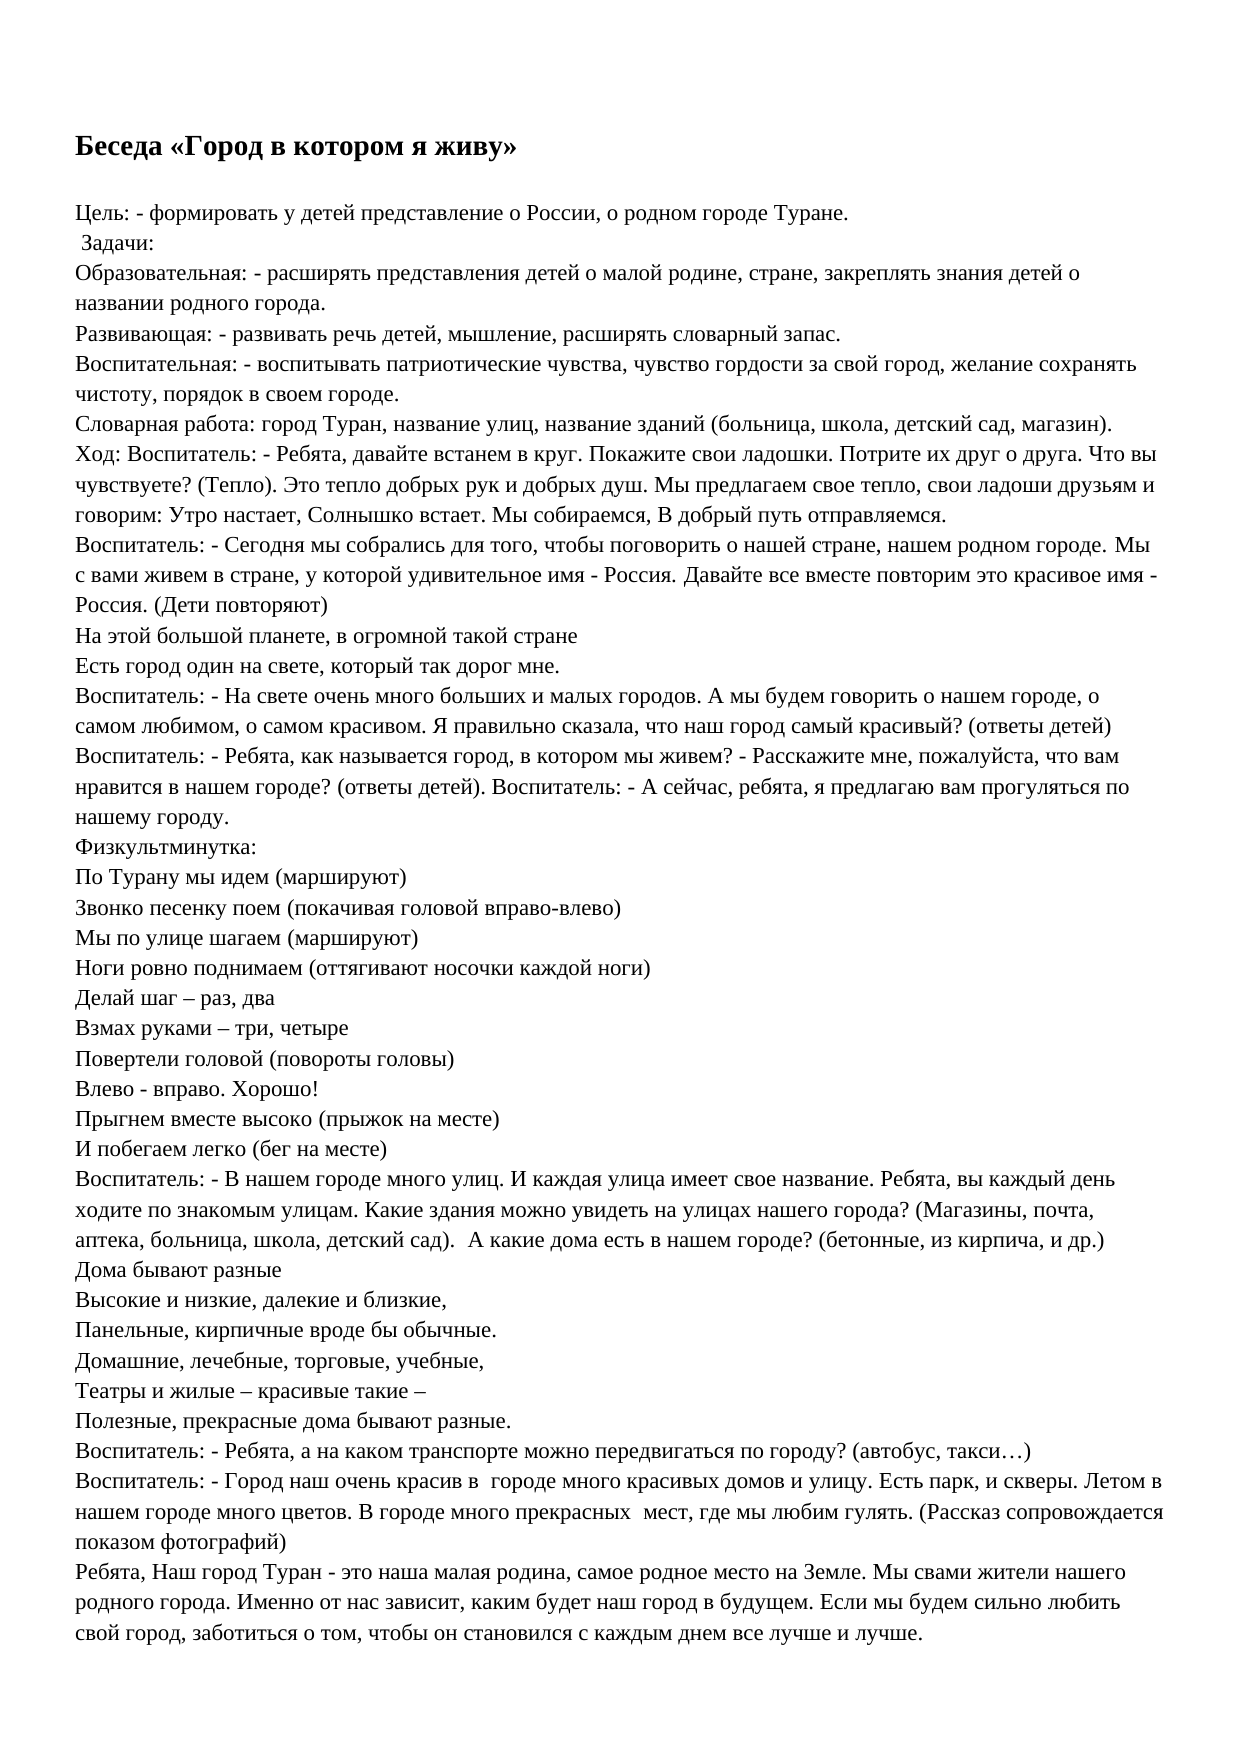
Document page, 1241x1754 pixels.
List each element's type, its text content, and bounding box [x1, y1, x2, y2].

text Воспитатель: - Сегодня мы собрались для того, чтобы поговорить о нашей стране, нашем родном городе. Мы с вами живем в стране, у которой удивительное имя - Россия. Давайте все вместе повторим это красивое имя - Россия. (Дети повторяют) [75, 531, 1165, 618]
text Звонко песенку поем (покачивая головой вправо-влево) [75, 893, 1165, 920]
text И побегаем легко (бег на месте) [75, 1135, 1165, 1162]
text Воспитатель: - В нашем городе много улиц. И каждая улица имеет свое название. Ребята, вы каждый день ходите по знакомым улицам. Какие здания можно увидеть на улицах нашего города? (Магазины, почта, аптека, больница, школа, детский сад). А какие дома есть в нашем городе? (бетонные, из кирпича, и др.) [75, 1165, 1165, 1252]
text Ребята, Наш город Туран - это наша малая родина, самое родное место на Земле. Мы свами жители нашего родного города. Именно от нас зависит, каким будет наш город в будущем. Если мы будем сильно любить свой город, заботиться о том, чтобы он становился с каждым днем все лучше и лучше. [75, 1558, 1165, 1645]
text Образовательная: - расширять представления детей о малой родине, стране, закреплять знания детей о названии родного города. [75, 259, 1165, 316]
text Словарная работа: город Туран, название улиц, название зданий (больница, школа, детский сад, магазин). [75, 410, 1165, 437]
text Прыгнем вместе высоко (прыжок на месте) [75, 1105, 1165, 1131]
text Воспитатель: - Ребята, а на каком транспорте можно передвигаться по городу? (автобус, такси…) [75, 1437, 1165, 1464]
text Театры и жилые – красивые такие – [75, 1377, 1165, 1403]
text Делай шаг – раз, два [75, 984, 1165, 1011]
text По Турану мы идем (маршируют) [75, 863, 1165, 890]
text Дома бывают разные [75, 1256, 1165, 1282]
text Высокие и низкие, далекие и близкие, [75, 1286, 1165, 1313]
text На этой большой планете, в огромной такой стране [75, 622, 1165, 648]
text Воспитатель: - Ребята, как называется город, в котором мы живем? - Расскажите мне, пожалуйста, что вам нравится в нашем городе? (ответы детей). Воспитатель: - А сейчас, ребята, я предлагаю вам прогуляться по нашему городу. [75, 742, 1165, 829]
text Полезные, прекрасные дома бывают разные. [75, 1407, 1165, 1433]
text Мы по улице шагаем (маршируют) [75, 924, 1165, 950]
text Цель: - формировать у детей представление о России, о родном городе Туране. [75, 199, 1165, 225]
text Воспитатель: - Город наш очень красив в городе много красивых домов и улицу. Есть парк, и скверы. Летом в нашем городе много цветов. В городе много прекрасных мест, где мы любим гулять. (Рассказ сопровождается показом фотографий) [75, 1467, 1165, 1554]
text Влево - вправо. Хорошо! [75, 1075, 1165, 1101]
text Ход: Воспитатель: - Ребята, давайте встанем в круг. Покажите свои ладошки. Потрите их друг о друга. Что вы чувствуете? (Тепло). Это тепло добрых рук и добрых душ. Мы предлагаем свое тепло, свои ладоши друзьям и говорим: Утро настает, Солнышко встает. Мы собираемся, В добрый путь отправляемся. [75, 440, 1165, 527]
text Физкультминутка: [75, 833, 1165, 859]
text Воспитательная: - воспитывать патриотические чувства, чувство гордости за свой город, желание сохранять чистоту, порядок в своем городе. [75, 350, 1165, 406]
text Есть город один на свете, который так дорог мне. [75, 652, 1165, 678]
text Ноги ровно поднимаем (оттягивают носочки каждой ноги) [75, 954, 1165, 980]
text Развивающая: - развивать речь детей, мышление, расширять словарный запас. [75, 319, 1165, 346]
text Воспитатель: - На свете очень много больших и малых городов. А мы будем говорить о нашем городе, о самом любимом, о самом красивом. Я правильно сказала, что наш город самый красивый? (ответы детей) [75, 682, 1165, 739]
text Задачи: [75, 229, 1165, 255]
text Панельные, кирпичные вроде бы обычные. [75, 1316, 1165, 1343]
list Беседа «Город в котором я живу» [75, 128, 1165, 162]
text Повертели головой (повороты головы) [75, 1044, 1165, 1071]
text Домашние, лечебные, торговые, учебные, [75, 1347, 1165, 1373]
text Взмах руками – три, четыре [75, 1014, 1165, 1041]
